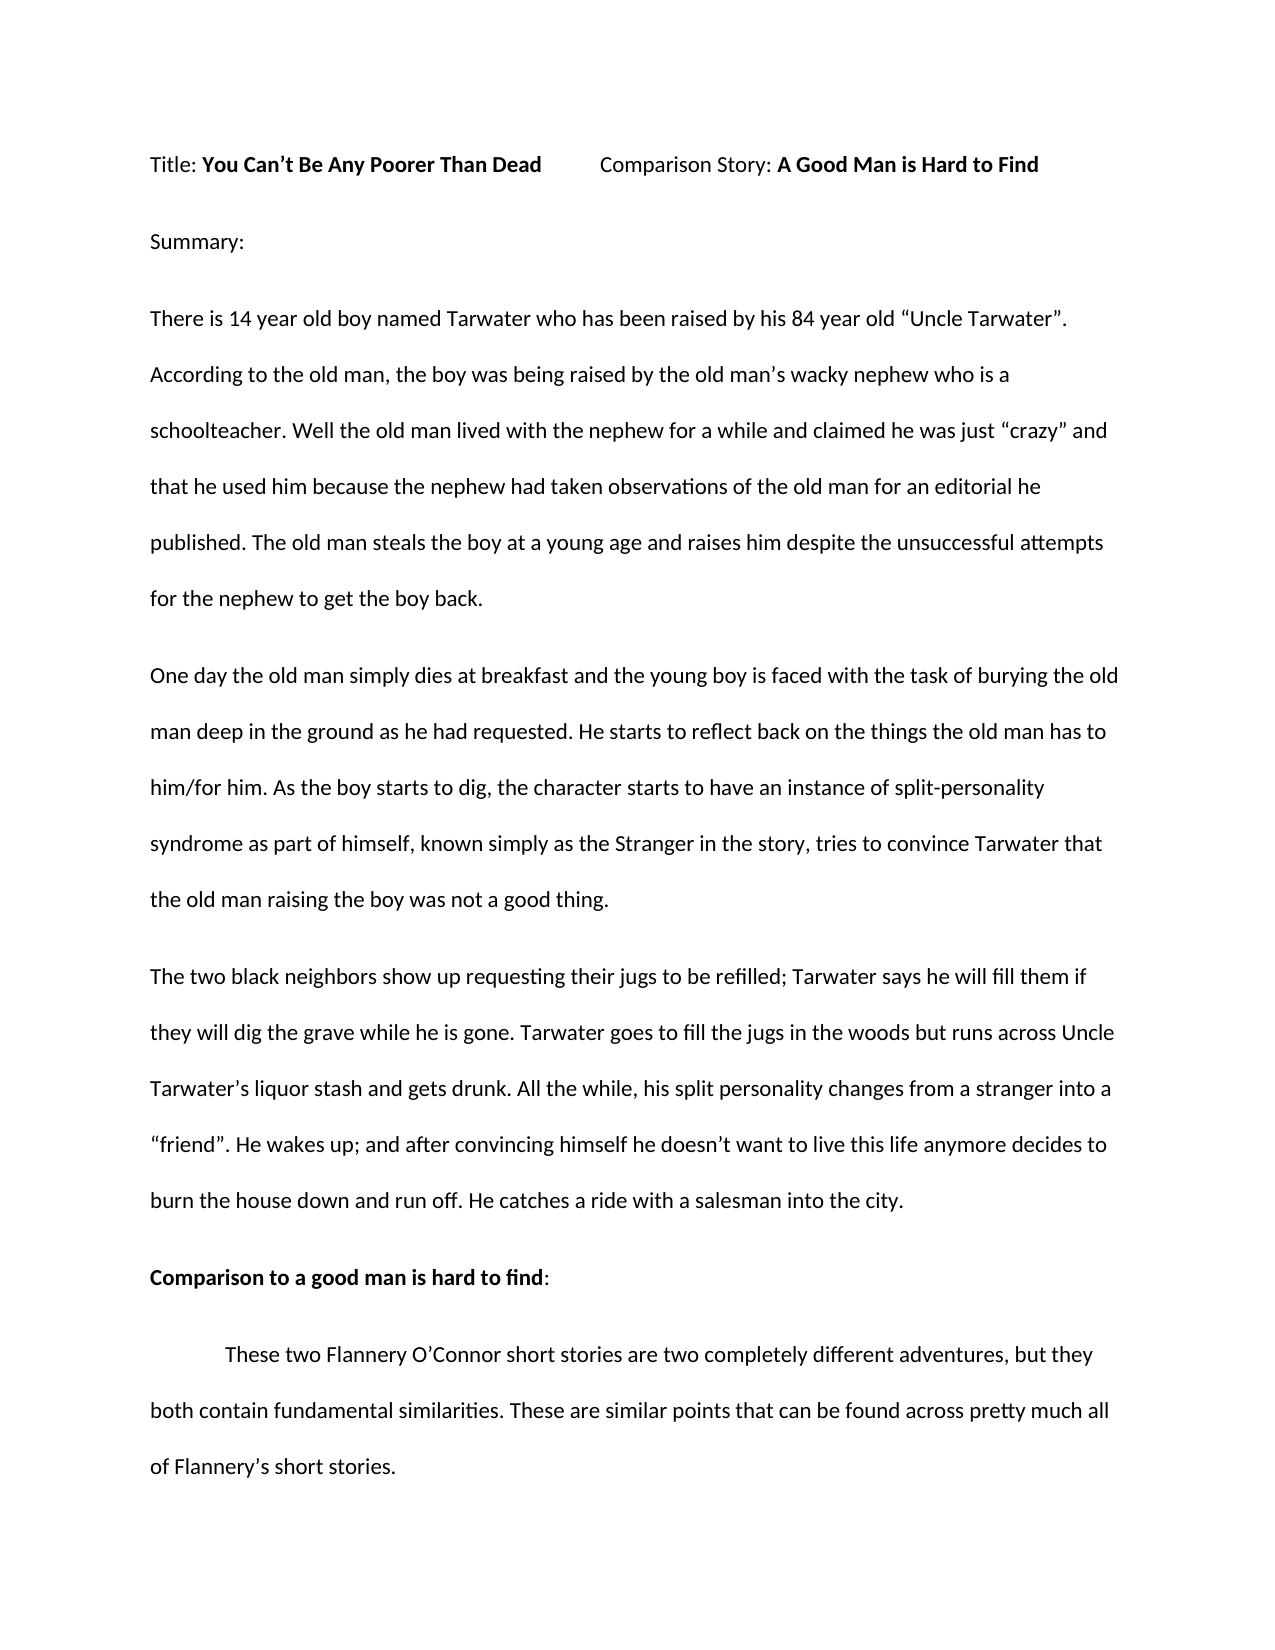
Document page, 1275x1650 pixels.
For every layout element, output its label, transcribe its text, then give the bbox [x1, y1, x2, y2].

text These two Flannery O’Connor short stories are two completely different adventures, but they both contain fundamental similarities. These are similar points that can be found across pretty much all of Flannery’s short stories. [150, 1340, 1125, 1480]
text Summary: [150, 227, 1125, 255]
text There is 14 year old boy named Tarwater who has been raised by his 84 year old “Uncle Tarwater”. According to the old man, the boy was being raised by the old man’s wacky nephew who is a schoolteacher. Well the old man lived with the nephew for a while and claimed he was just “crazy” and that he used him because the nephew had taken observations of the old man for an editorial he published. The old man steals the boy at a young age and raises him despite the unsuccessful attempts for the nephew to get the boy back. [150, 304, 1125, 612]
text Comparison to a good man is hard to find: [150, 1263, 1125, 1291]
text One day the old man simply dies at breakfast and the young boy is faced with the task of burying the old man deep in the ground as he had requested. He starts to reflect back on the things the old man has to him/for him. As the boy starts to dig, the character starts to have an instance of split-personality syndrome as part of himself, known simply as the Stranger in the story, tries to convince Tarwater that the old man raising the boy was not a good thing. [150, 661, 1125, 913]
text Title: You Can’t Be Any Poorer Than Dead Comparison Story: A Good Man is Hard to Find [150, 150, 1125, 178]
text The two black neighbors show up requesting their jugs to be refilled; Tarwater says he will fill them if they will dig the grave while he is gone. Tarwater goes to fill the jugs in the woods but runs across Uncle Tarwater’s liquor stash and gets drunk. All the while, his split personality changes from a stranger into a “friend”. He wakes up; and after convincing himself he doesn’t want to live this life anymore decides to burn the house down and run off. He catches a ride with a salesman into the city. [150, 962, 1125, 1214]
